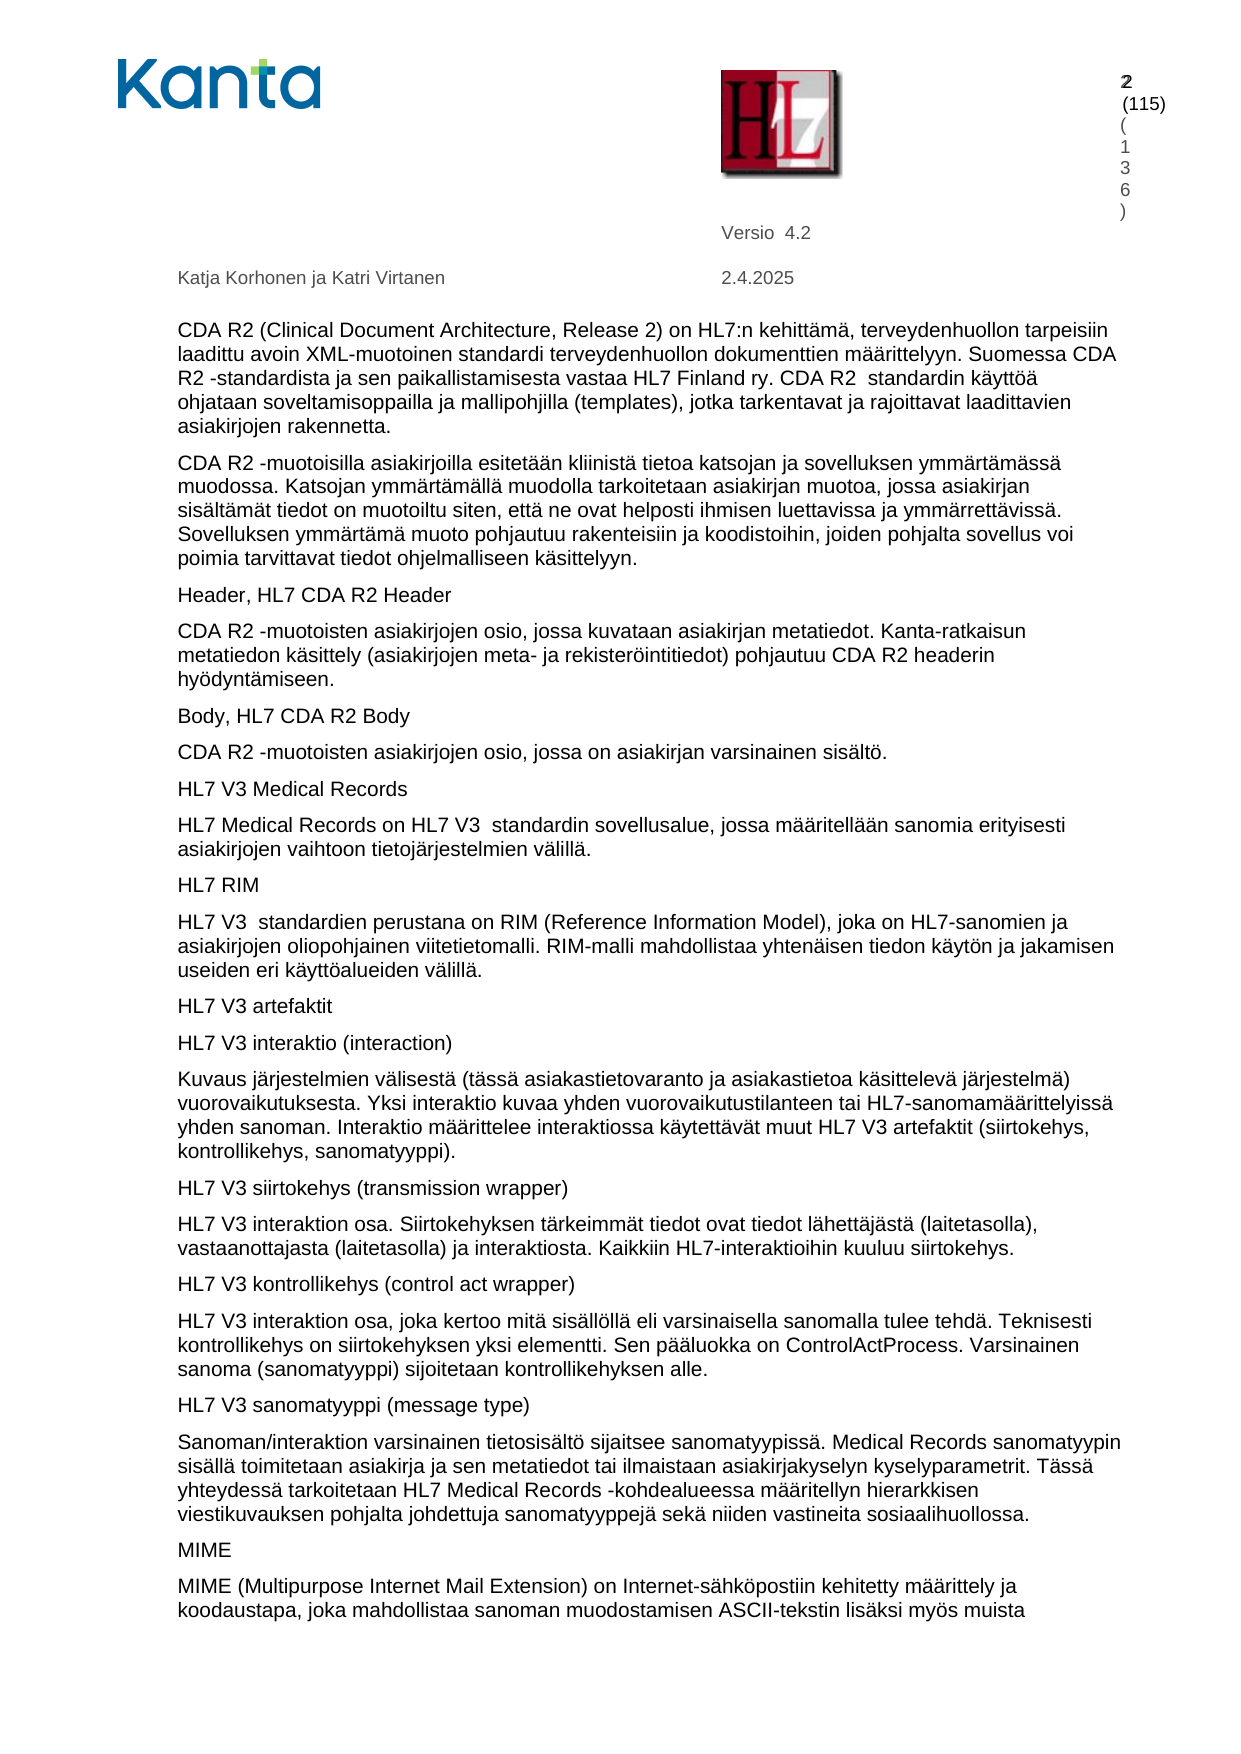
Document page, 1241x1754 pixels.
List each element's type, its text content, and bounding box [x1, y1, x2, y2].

text MIME [177, 1538, 1122, 1562]
text Kuvaus järjestelmien välisestä (tässä asiakastietovaranto ja asiakastietoa käsittelevä järjestelmä) vuorovaikutuksesta. Yksi interaktio kuvaa yhden vuorovaikutustilanteen tai HL7-sanomamäärittelyissä yhden sanoman. Interaktio määrittelee interaktiossa käytettävät muut HL7 V3 artefaktit (siirtokehys, kontrollikehys, sanomatyyppi). [177, 1067, 1122, 1163]
text HL7 RIM [177, 873, 1122, 897]
text Sanoman/interaktion varsinainen tietosisältö sijaitsee sanomatyypissä. Medical Records sanomatyypin sisällä toimitetaan asiakirja ja sen metatiedot tai ilmaistaan asiakirjakyselyn kyselyparametrit. Tässä yhteydessä tarkoitetaan HL7 Medical Records -kohdealueessa määritellyn hierarkkisen viestikuvauksen pohjalta johdettuja sanomatyyppejä sekä niiden vastineita sosiaalihuollossa. [177, 1429, 1122, 1525]
text HL7 V3 kontrollikehys (control act wrapper) [177, 1272, 1122, 1296]
text HL7 V3 Medical Records [177, 776, 1122, 800]
text HL7 V3 sanomatyyppi (message type) [177, 1393, 1122, 1417]
text Header, HL7 CDA R2 Header [177, 583, 1122, 607]
text Body, HL7 CDA R2 Body [177, 703, 1122, 727]
text CDA R2 -muotoisten asiakirjojen osio, jossa kuvataan asiakirjan metatiedot. Kanta-ratkaisun metatiedon käsittely (asiakirjojen meta- ja rekisteröintitiedot) pohjautuu CDA R2 headerin hyödyntämiseen. [177, 619, 1122, 691]
picture [721, 70, 844, 179]
text HL7 V3 interaktion osa, joka kertoo mitä sisällöllä eli varsinaisella sanomalla tulee tehdä. Teknisesti kontrollikehys on siirtokehyksen yksi elementti. Sen pääluokka on ControlActProcess. Varsinainen sanoma (sanomatyyppi) sijoitetaan kontrollikehyksen alle. [177, 1309, 1122, 1381]
text HL7 V3 artefaktit [177, 994, 1122, 1018]
text HL7 V3 interaktio (interaction) [177, 1031, 1122, 1054]
text HL7 V3 interaktion osa. Siirtokehyksen tärkeimmät tiedot ovat tiedot lähettäjästä (laitetasolla), vastaanottajasta (laitetasolla) ja interaktiosta. Kaikkiin HL7-interaktioihin kuuluu siirtokehys. [177, 1212, 1122, 1260]
text CDA R2 -muotoisilla asiakirjoilla esitetään kliinistä tietoa katsojan ja sovelluksen ymmärtämässä muodossa. Katsojan ymmärtämällä muodolla tarkoitetaan asiakirjan muotoa, jossa asiakirjan sisältämät tiedot on muotoiltu siten, että ne ovat helposti ihmisen luettavissa ja ymmärrettävissä. Sovelluksen ymmärtämä muoto pohjautuu rakenteisiin ja koodistoihin, joiden pohjalta sovellus voi poimia tarvittavat tiedot ohjelmalliseen käsittelyyn. [177, 450, 1122, 570]
text HL7 V3 standardien perustana on RIM (Reference Information Model), joka on HL7-sanomien ja asiakirjojen oliopohjainen viitetietomalli. RIM-malli mahdollistaa yhtenäisen tiedon käytön ja jakamisen useiden eri käyttöalueiden välillä. [177, 910, 1122, 982]
picture [118, 59, 321, 109]
text CDA R2 (Clinical Document Architecture, Release 2) on HL7:n kehittämä, terveydenhuollon tarpeisiin laadittu avoin XML-muotoinen standardi terveydenhuollon dokumenttien määrittelyyn. Suomessa CDA R2 -standardista ja sen paikallistamisesta vastaa HL7 Finland ry. CDA R2 standardin käyttöä ohjataan soveltamisoppailla ja mallipohjilla (templates), jotka tarkentavat ja rajoittavat laadittavien asiakirjojen rakennetta. [177, 318, 1122, 438]
text HL7 V3 siirtokehys (transmission wrapper) [177, 1175, 1122, 1199]
text HL7 Medical Records on HL7 V3 standardin sovellusalue, jossa määritellään sanomia erityisesti asiakirjojen vaihtoon tietojärjestelmien välillä. [177, 813, 1122, 861]
text CDA R2 -muotoisten asiakirjojen osio, jossa on asiakirjan varsinainen sisältö. [177, 740, 1122, 764]
